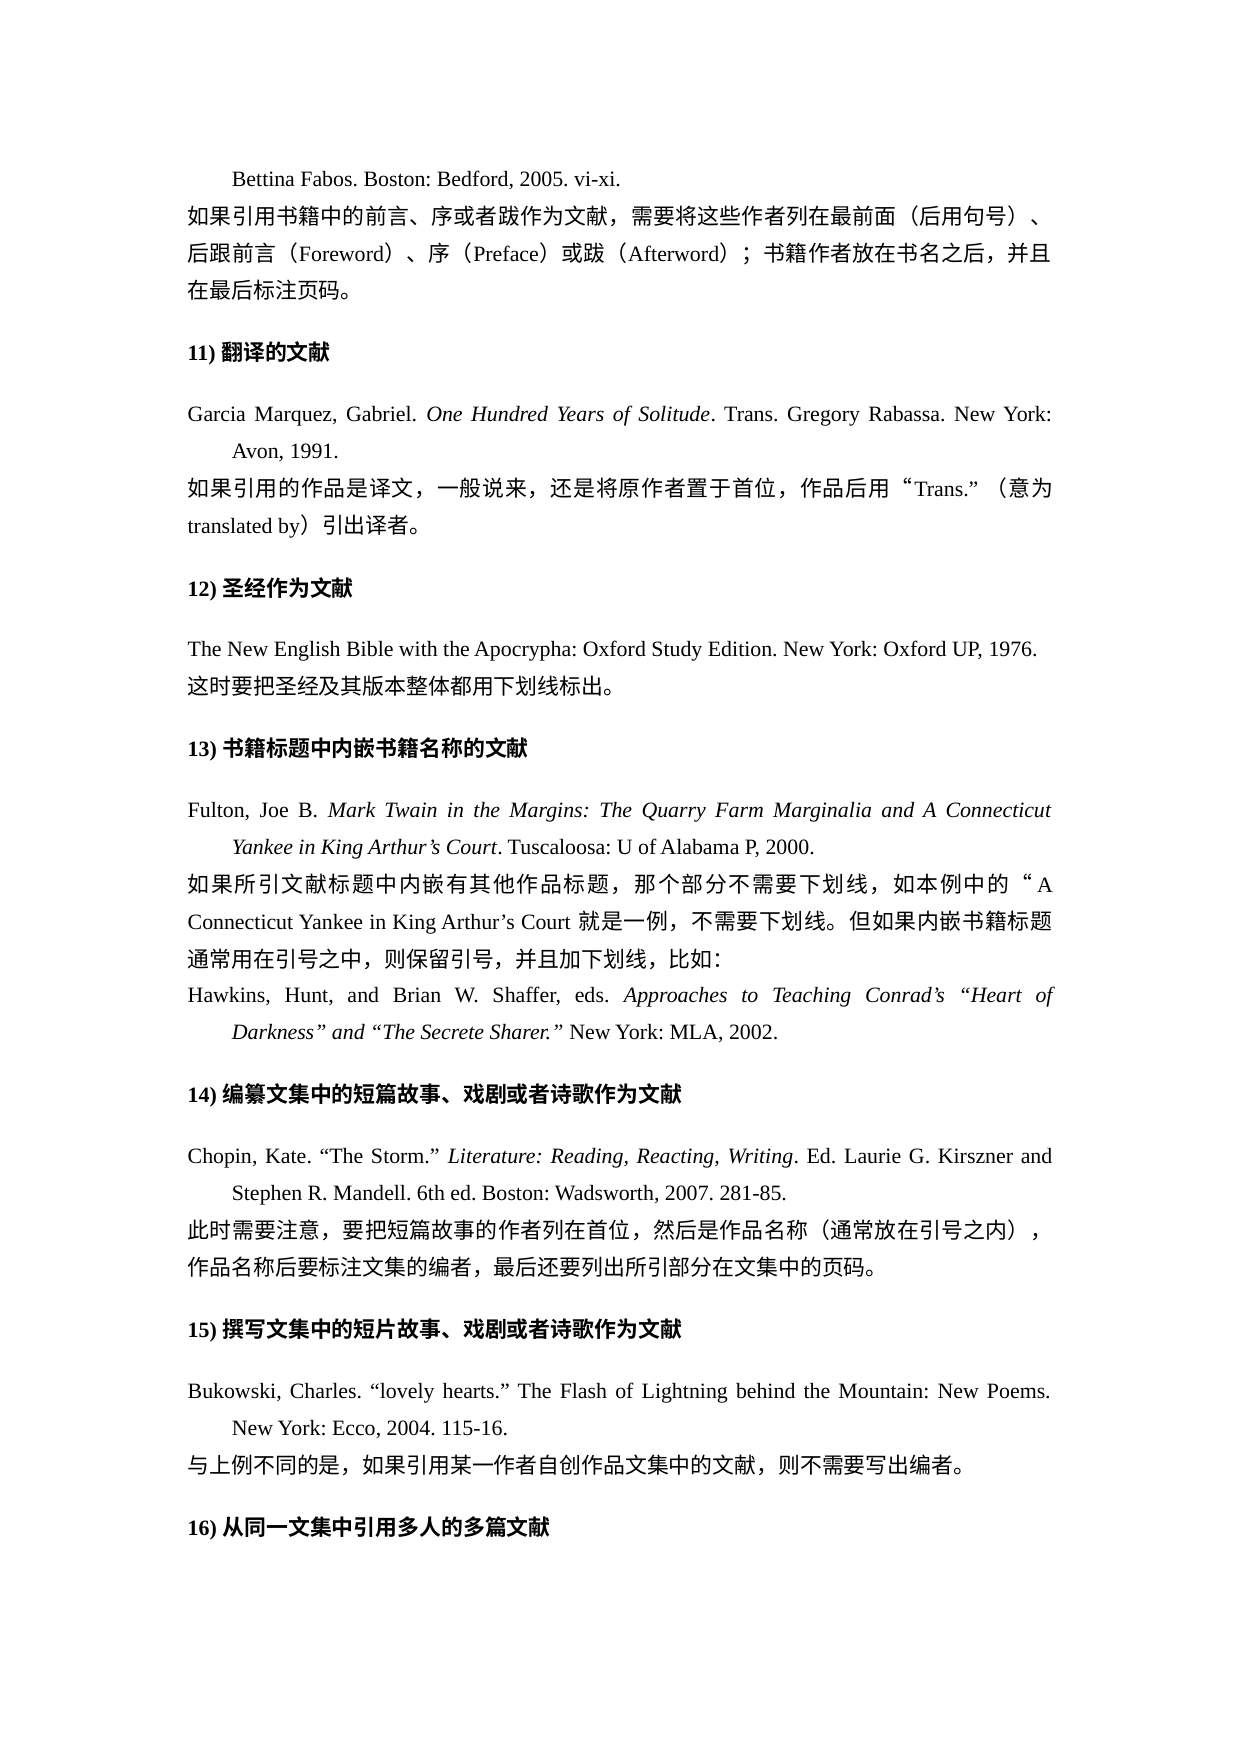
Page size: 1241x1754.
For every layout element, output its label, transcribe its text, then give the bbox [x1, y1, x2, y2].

text 与上例不同的是，如果引用某一作者自创作品文集中的文献，则不需要写出编者。 [187, 1448, 1053, 1480]
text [187, 162, 1053, 194]
text Bukowski, Charles. “lovely hearts.” The Flash of Lightning behind the Mountain: New Poems. New York: Ecco, 2004. 115-16. [187, 1374, 1053, 1444]
text Fulton, Joe B. Mark Twain in the Margins: The Quarry Farm Marginalia and A Connecticut Yankee in King Arthur’s Court. Tuscaloosa: U of Alabama P, 2000. [187, 793, 1053, 863]
text Garcia Marquez, Gabriel. One Hundred Years of Solitude. Trans. Gregory Rabassa. New York: Avon, 1991. [187, 397, 1053, 467]
text The New English Bible with the Apocrypha: Oxford Study Edition. New York: Oxford UP, 1976. [187, 632, 1053, 665]
text 这时要把圣经及其版本整体都用下划线标出。 [187, 669, 1053, 701]
text 16) 从同一文集中引用多人的多篇文献 [187, 1510, 1053, 1542]
text Chopin, Kate. “The Storm.” Literature: Reading, Reacting, Writing. Ed. Laurie G. Kirszner and Stephen R. Mandell. 6th ed. Boston: Wadsworth, 2007. 281-85. [187, 1139, 1053, 1209]
text 14) 编纂文集中的短篇故事、戏剧或者诗歌作为文献 [187, 1077, 1053, 1109]
text 11) 翻译的文献 [187, 335, 1053, 367]
text 此时需要注意，要把短篇故事的作者列在首位，然后是作品名称（通常放在引号之内），作品名称后要标注文集的编者，最后还要列出所引部分在文集中的页码。 [187, 1213, 1053, 1282]
text 如果引用的作品是译文，一般说来，还是将原作者置于首位，作品后用“Trans.” （意为 translated by）引出译者。 [187, 471, 1053, 541]
text 12) 圣经作为文献 [187, 570, 1053, 603]
text 13) 书籍标题中内嵌书籍名称的文献 [187, 731, 1053, 763]
text 如果引用书籍中的前言、序或者跋作为文献，需要将这些作者列在最前面（后用句号）、后跟前言（Foreword）、序（Preface）或跋（Afterword）；书籍作者放在书名之后，并且在最后标注页码。 [187, 198, 1053, 305]
text 如果所引文献标题中内嵌有其他作品标题，那个部分不需要下划线，如本例中的“A Connecticut Yankee in King Arthur’s Court 就是一例，不需要下划线。但如果内嵌书籍标题通常用在引号之中，则保留引号，并且加下划线，比如： [187, 867, 1053, 974]
text Hawkins, Hunt, and Brian W. Shaffer, eds. Approaches to Teaching Conrad’s “Heart of Darkness” and “The Secrete Sharer.” New York: MLA, 2002. [187, 978, 1053, 1048]
text 15) 撰写文集中的短片故事、戏剧或者诗歌作为文献 [187, 1312, 1053, 1344]
